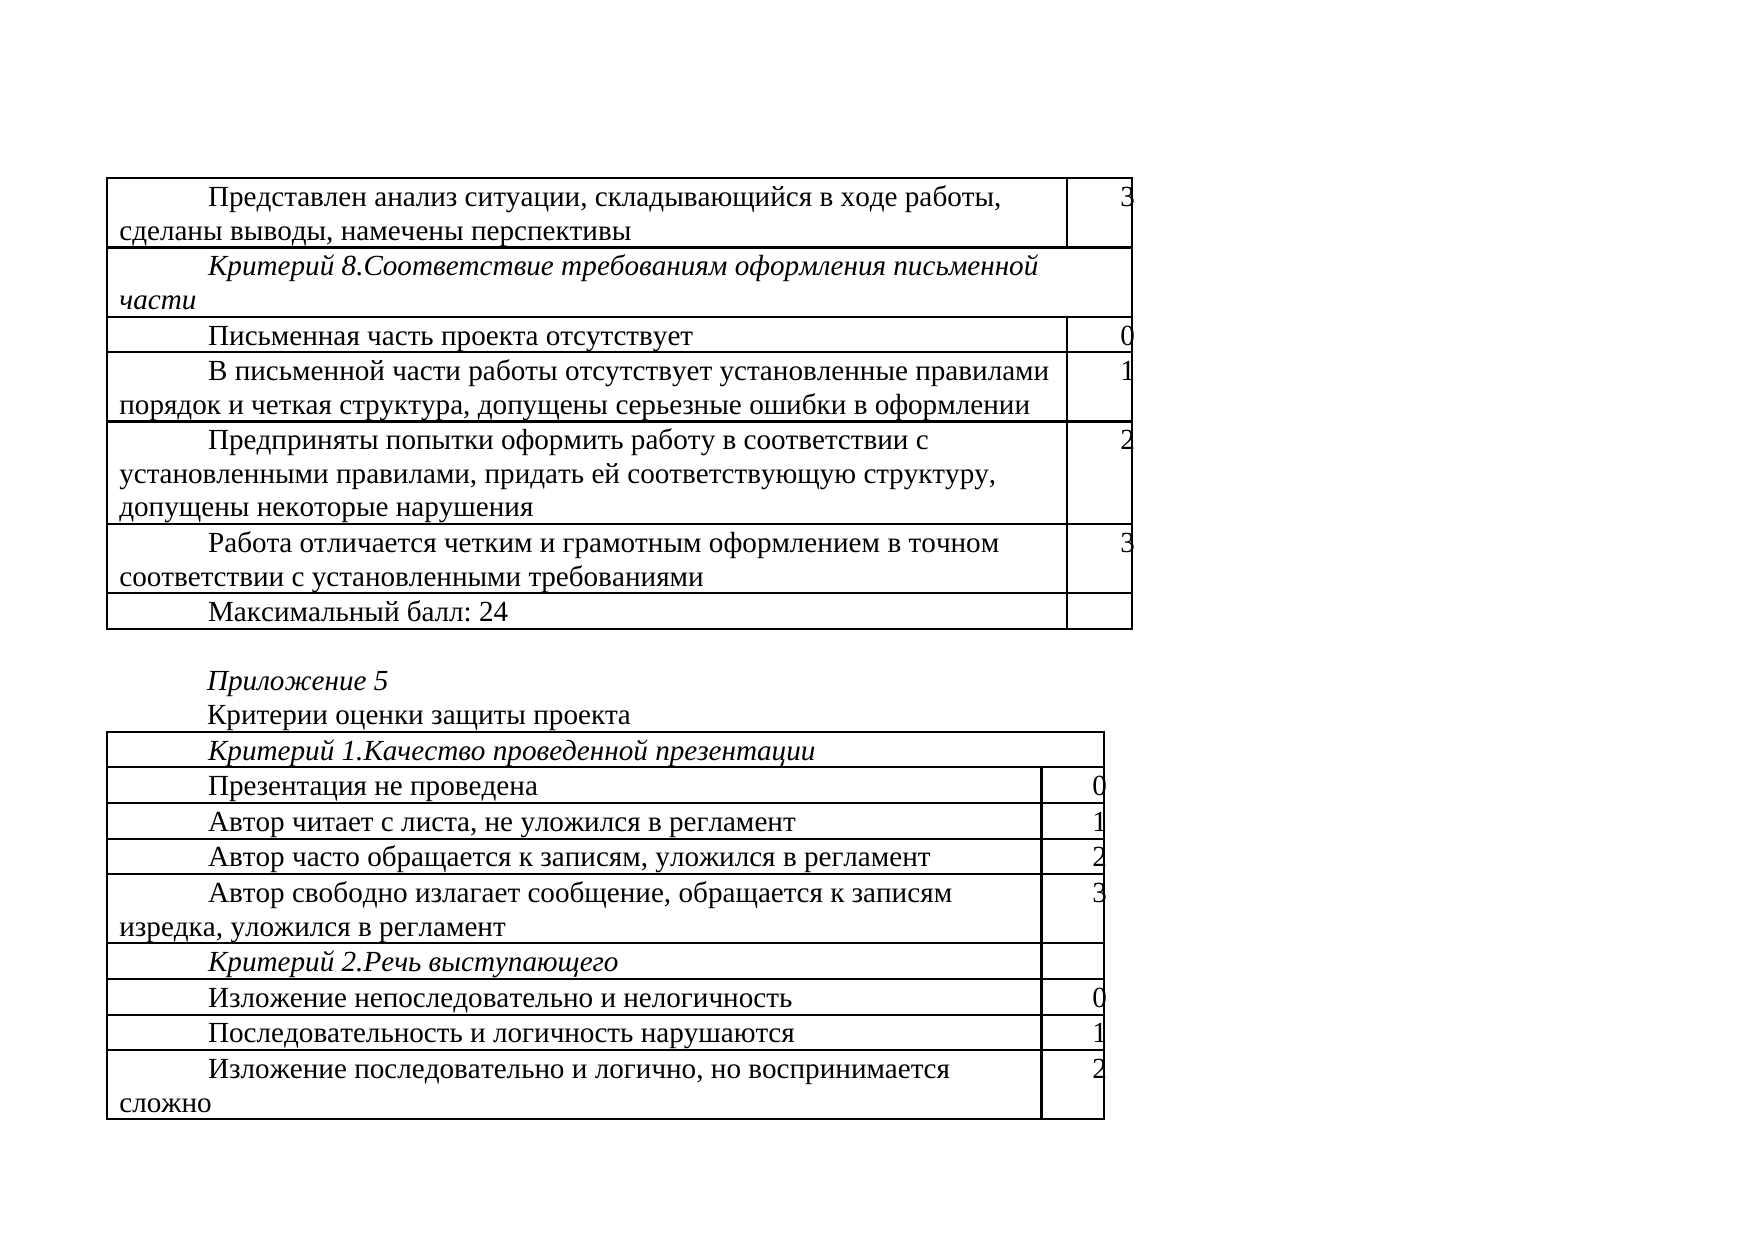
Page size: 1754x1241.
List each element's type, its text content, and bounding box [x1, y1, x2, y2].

table_cell Последовательность и логичность нарушаются [108, 1016, 1040, 1049]
table_cell 3 [1043, 875, 1103, 942]
table_cell 0 [1043, 768, 1103, 802]
table_cell Работа отличается четким и грамотным оформлением в точном соответствии с установленными требованиями [108, 525, 1066, 592]
table_cell Критерий 8.Соответствие требованиям оформления письменной части [108, 249, 1131, 316]
table_cell Письменная часть проекта отсутствует [108, 318, 1066, 351]
table_cell В письменной части работы отсутствует установленные правилами порядок и четкая структура, допущены серьезные ошибки в оформлении [108, 353, 1066, 420]
table_cell Автор свободно излагает сообщение, обращается к записям изредка, уложился в регламент [108, 875, 1040, 942]
table_cell Изложение непоследовательно и нелогичность [108, 980, 1040, 1013]
table_cell [1043, 944, 1103, 978]
table_header Критерий 1.Качество проведенной презентации [108, 733, 1103, 766]
table_cell 1 [1068, 353, 1131, 420]
table_cell Автор часто обращается к записям, уложился в регламент [108, 840, 1040, 873]
table_cell Максимальный балл: 24 [108, 594, 1066, 628]
table_cell 0 [1068, 318, 1131, 351]
table_cell 2 [1043, 840, 1103, 873]
table_cell 2 [1068, 423, 1131, 523]
table_cell Представлен анализ ситуации, складывающийся в ходе работы, сделаны выводы, намечены перспективы [108, 179, 1066, 246]
table_cell 1 [1043, 1016, 1103, 1049]
table_cell Презентация не проведена [108, 768, 1040, 802]
table_cell 3 [1068, 525, 1131, 592]
table_cell [1068, 594, 1131, 628]
table_cell 0 [1043, 980, 1103, 1013]
text Приложение 5 [118, 663, 1636, 697]
table_cell Изложение последовательно и логично, но воспринимается сложно [108, 1051, 1040, 1118]
text Критерии оценки защиты проекта [118, 697, 1636, 731]
table_cell Автор читает с листа, не уложился в регламент [108, 804, 1040, 837]
table_cell 3 [1068, 179, 1131, 246]
table_cell Предприняты попытки оформить работу в соответствии с установленными правилами, придать ей соответствующую структуру, допущены некоторые нарушения [108, 423, 1066, 523]
table_cell Критерий 2.Речь выступающего [108, 944, 1040, 978]
table_cell 2 [1043, 1051, 1103, 1118]
table_cell 1 [1043, 804, 1103, 837]
